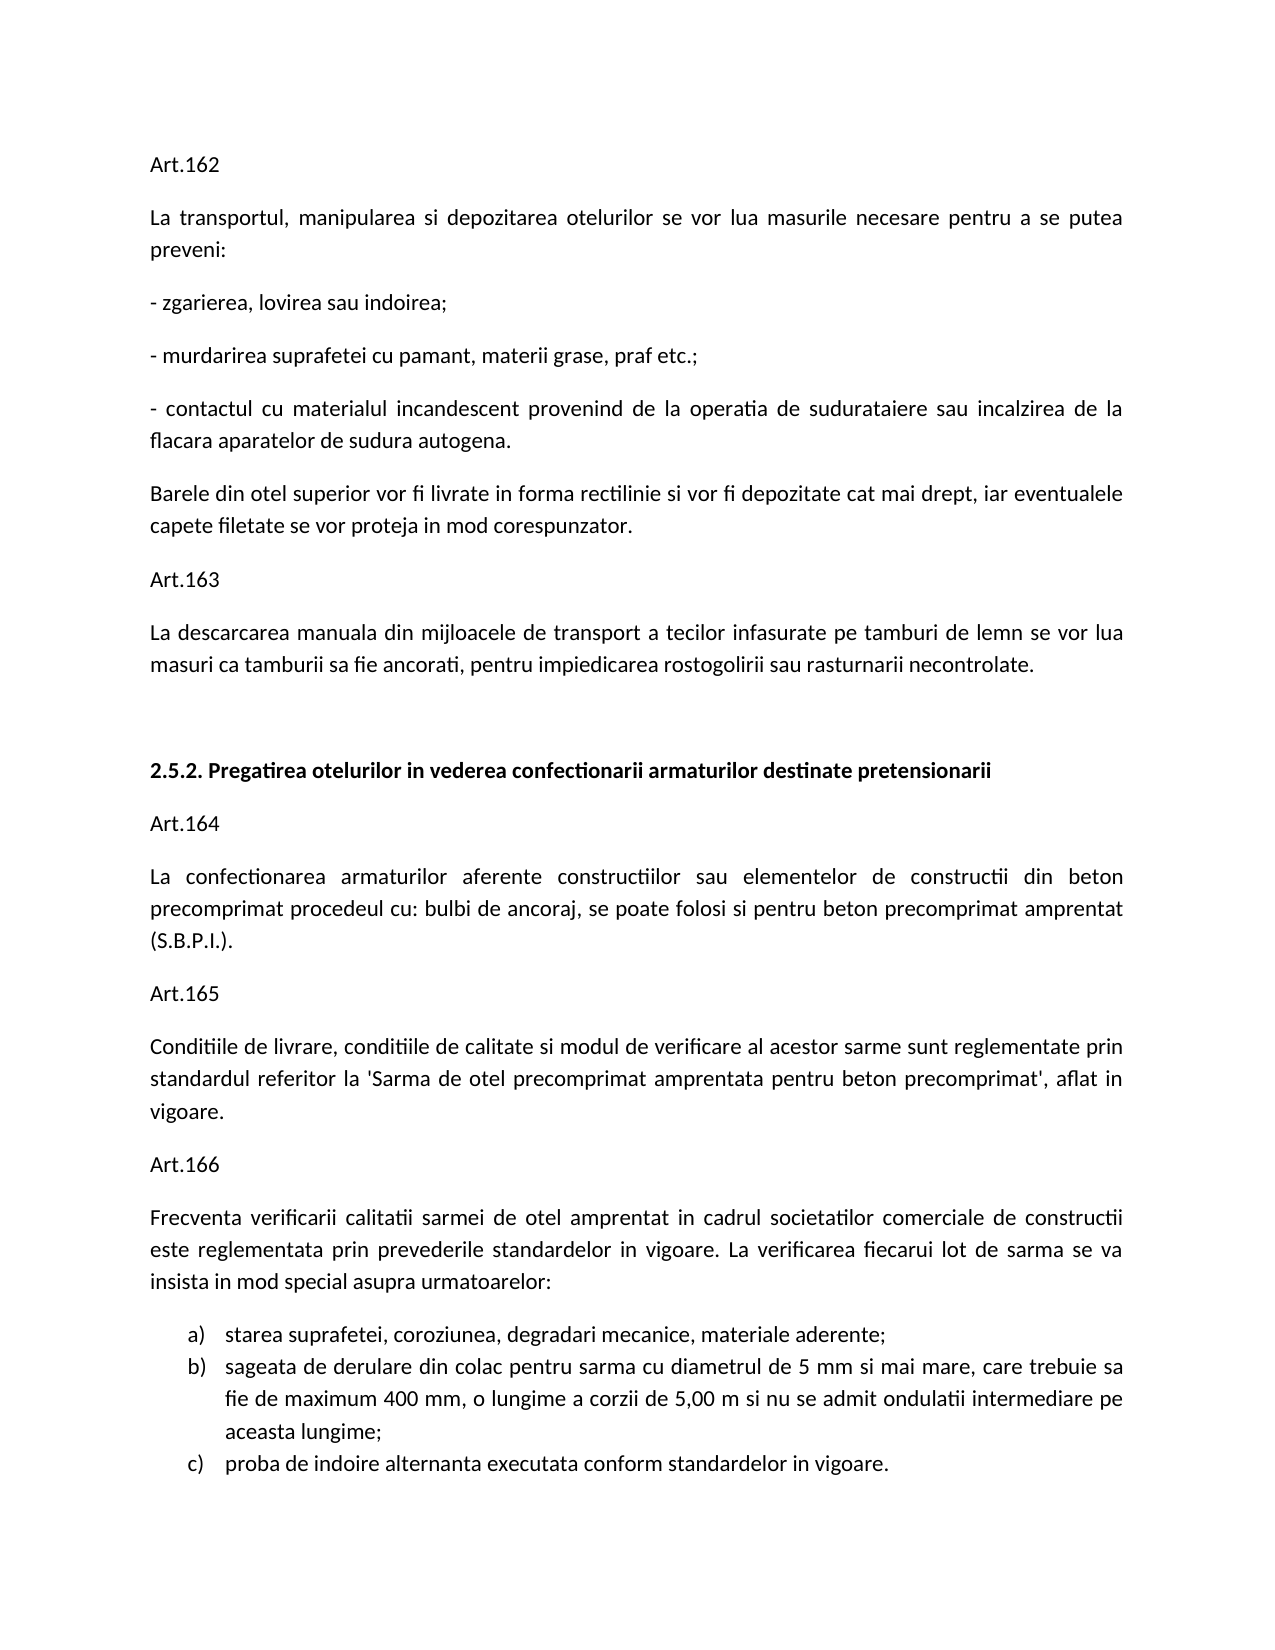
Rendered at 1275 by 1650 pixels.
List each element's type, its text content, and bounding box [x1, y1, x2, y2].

text 2.5.2. Pregatirea otelurilor in vederea confectionarii armaturilor destinate pretensionarii [150, 756, 1125, 784]
text Art.164 [150, 809, 1125, 837]
text - murdarirea suprafetei cu pamant, materii grase, praf etc.; [150, 341, 1125, 369]
list proba de indoire alternanta executata conform standardelor in vigoare. [187, 1449, 1125, 1477]
text Art.163 [150, 565, 1125, 593]
list starea suprafetei, coroziunea, degradari mecanice, materiale aderente; [187, 1320, 1125, 1348]
text Art.166 [150, 1150, 1125, 1178]
text Barele din otel superior vor fi livrate in forma rectilinie si vor fi depozitate cat mai drept, iar eventualele capete filetate se vor proteja in mod corespunzator. [150, 479, 1125, 540]
text La confectionarea armaturilor aferente constructiilor sau elementelor de constructii din beton precomprimat procedeul cu: bulbi de ancoraj, se poate folosi si pentru beton precomprimat amprentat (S.B.P.I.). [150, 862, 1125, 954]
text Frecventa verificarii calitatii sarmei de otel amprentat in cadrul societatilor comerciale de constructii este reglementata prin prevederile standardelor in vigoare. La verificarea fiecarui lot de sarma se va insista in mod special asupra urmatoarelor: [150, 1203, 1125, 1295]
text La descarcarea manuala din mijloacele de transport a tecilor infasurate pe tamburi de lemn se vor lua masuri ca tamburii sa fie ancorati, pentru impiedicarea rostogolirii sau rasturnarii necontrolate. [150, 618, 1125, 678]
text Art.165 [150, 979, 1125, 1007]
text - contactul cu materialul incandescent provenind de la operatia de sudurataiere sau incalzirea de la flacara aparatelor de sudura autogena. [150, 394, 1125, 454]
list sageata de derulare din colac pentru sarma cu diametrul de 5 mm si mai mare, care trebuie sa fie de maximum 400 mm, o lungime a corzii de 5,00 m si nu se admit ondulatii intermediare pe aceasta lungime; [187, 1352, 1125, 1445]
text Art.162 [150, 150, 1125, 178]
text La transportul, manipularea si depozitarea otelurilor se vor lua masurile necesare pentru a se putea preveni: [150, 203, 1125, 263]
text Conditiile de livrare, conditiile de calitate si modul de verificare al acestor sarme sunt reglementate prin standardul referitor la 'Sarma de otel precomprimat amprentata pentru beton precomprimat', aflat in vigoare. [150, 1032, 1125, 1125]
text - zgarierea, lovirea sau indoirea; [150, 288, 1125, 316]
